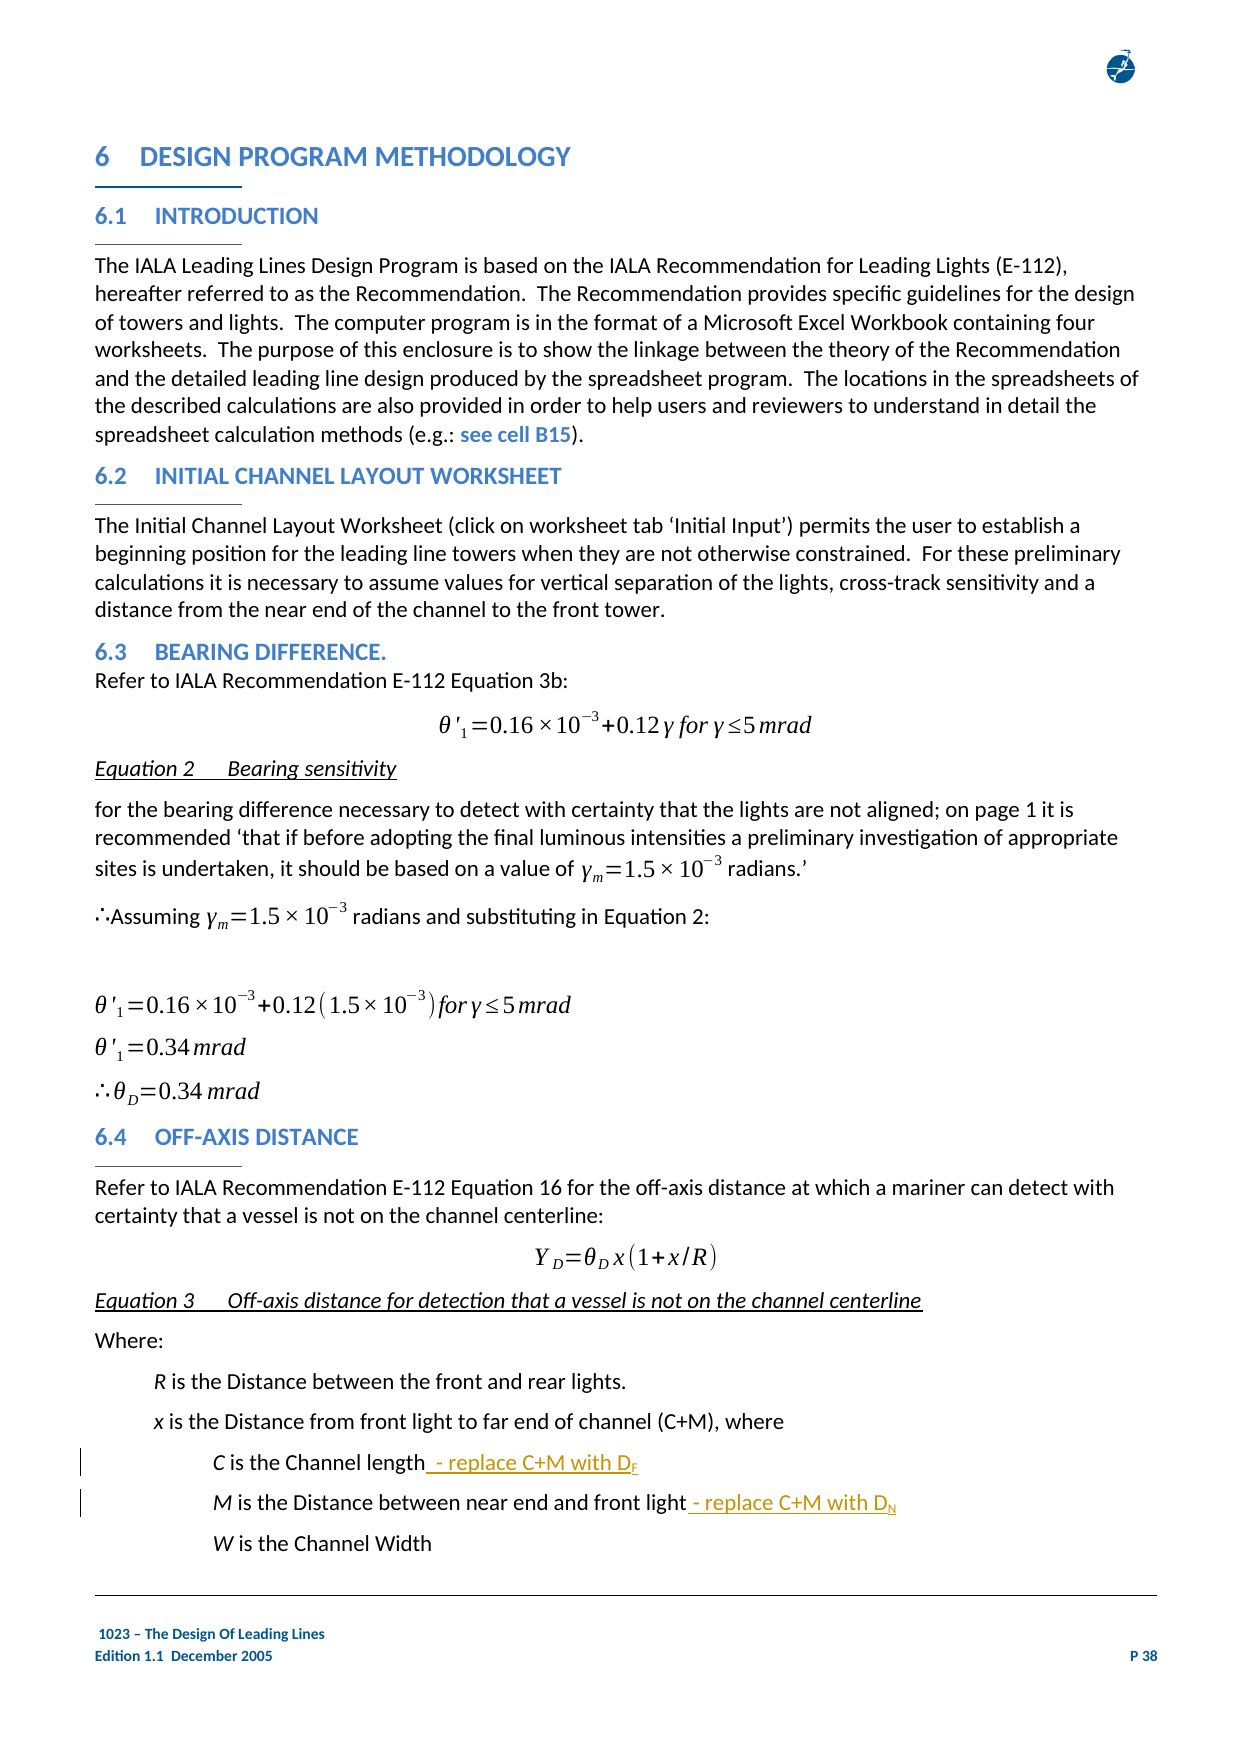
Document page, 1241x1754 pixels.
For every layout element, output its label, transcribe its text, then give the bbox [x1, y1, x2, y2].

subtitle Bearing Difference. [94, 636, 1157, 667]
subtitle Initial Channel Layout Worksheet [94, 460, 1157, 491]
text Refer to IALA Recommendation E-112 Equation 16 for the off-axis distance at which a mariner can detect with certainty that a vessel is not on the channel centerline: [94, 1173, 1157, 1229]
text Assuming radians and substituting in Equation 2: [94, 898, 1157, 933]
text Refer to IALA Recommendation E-112 Equation 3b: [94, 667, 1157, 695]
text M is the Distance between near end and front light [213, 1488, 1157, 1517]
picture [1075, 0, 1194, 118]
text x is the Distance from front light to far end of channel (C+M), where [153, 1407, 1157, 1436]
subtitle Introduction [94, 200, 1157, 231]
text Where: [94, 1326, 1157, 1354]
subtitle Off-Axis Distance [94, 1122, 1157, 1152]
text Off-axis distance for detection that a vessel is not on the channel centerline [94, 1286, 1157, 1314]
subtitle DESIGN PROGRAM METHODOLOGY [94, 138, 1157, 174]
text The Initial Channel Layout Worksheet (click on worksheet tab ‘Initial Input’) permits the user to establish a beginning position for the leading line towers when they are not otherwise constrained. For these preliminary calculations it is necessary to assume values for vertical separation of the lights, cross-track sensitivity and a distance from the near end of the channel to the front tower. [94, 512, 1157, 624]
text W is the Channel Width [213, 1529, 1157, 1557]
text C is the Channel length [213, 1448, 1157, 1476]
text R is the Distance between the front and rear lights. [153, 1367, 1157, 1395]
text Bearing sensitivity [94, 754, 1157, 783]
text for the bearing difference necessary to detect with certainty that the lights are not aligned; on page 1 it is recommended ‘that if before adopting the final luminous intensities a preliminary investigation of appropriate sites is undertaken, it should be based on a value of radians.’ [94, 795, 1157, 886]
text The IALA Leading Lines Design Program is based on the IALA Recommendation for Leading Lights (E-112), hereafter referred to as the Recommendation. The Recommendation provides specific guidelines for the design of towers and lights. The computer program is in the format of a Microsoft Excel Workbook containing four worksheets. The purpose of this enclosure is to show the linkage between the theory of the Recommendation and the detailed leading line design produced by the spreadsheet program. The locations in the spreadsheets of the described calculations are also provided in order to help users and reviewers to understand in detail the spreadsheet calculation methods (e.g.: see cell B15). [94, 252, 1157, 448]
